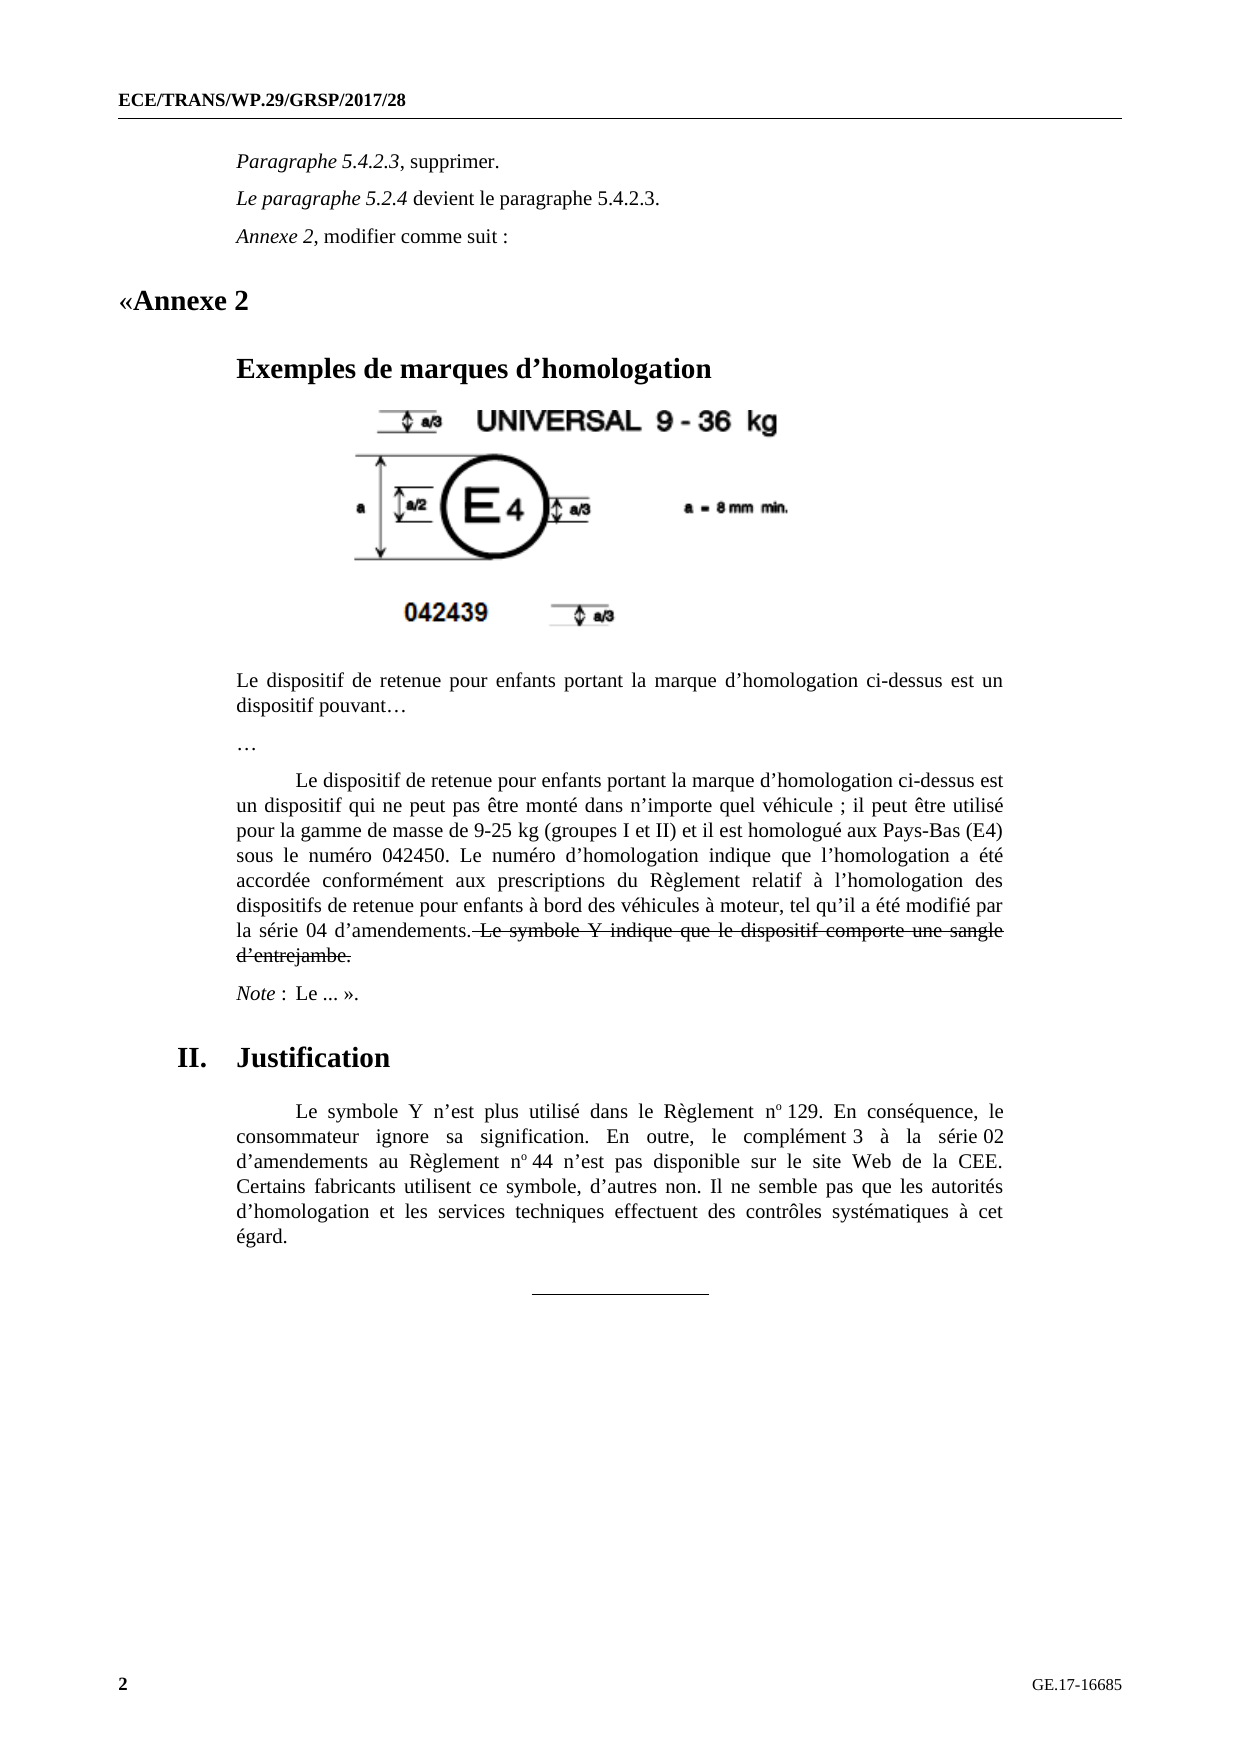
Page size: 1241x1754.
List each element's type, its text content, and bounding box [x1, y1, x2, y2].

text Le symbole Y n’est plus utilisé dans le Règlement no 129. En conséquence, le consommateur ignore sa signification. En outre, le complément 3 à la série 02 d’amendements au Règlement no 44 n’est pas disponible sur le site Web de la CEE. Certains fabricants utilisent ce symbole, d’autres non. Il ne semble pas que les autorités d’homologation et les services techniques effectuent des contrôles systématiques à cet égard. [236, 1098, 1004, 1248]
text II. Justification [118, 1042, 1004, 1073]
text «Annexe 2 [118, 285, 1004, 316]
text … [236, 729, 1004, 754]
text Exemples de marques d’homologation [118, 354, 1004, 385]
text Paragraphe 5.4.2.3, supprimer. [236, 148, 1004, 173]
picture [354, 410, 808, 642]
text Le dispositif de retenue pour enfants portant la marque d’homologation ci-dessus est un dispositif pouvant… [236, 667, 1004, 717]
text Note : Le ... ». [236, 979, 1004, 1004]
text Le paragraphe 5.2.4 devient le paragraphe 5.4.2.3. [236, 185, 1004, 210]
text Annexe 2, modifier comme suit : [236, 223, 1004, 248]
text Le dispositif de retenue pour enfants portant la marque d’homologation ci-dessus est un dispositif qui ne peut pas être monté dans n’importe quel véhicule ; il peut être utilisé pour la gamme de masse de 9-25 kg (groupes I et II) et il est homologué aux Pays-Bas (E4) sous le numéro 042450. Le numéro d’homologation indique que l’homologation a été accordée conformément aux prescriptions du Règlement relatif à l’homologation des dispositifs de retenue pour enfants à bord des véhicules à moteur, tel qu’il a été modifié par la série 04 d’amendements. Le symbole Y indique que le dispositif comporte une sangle d’entrejambe. [236, 767, 1004, 967]
